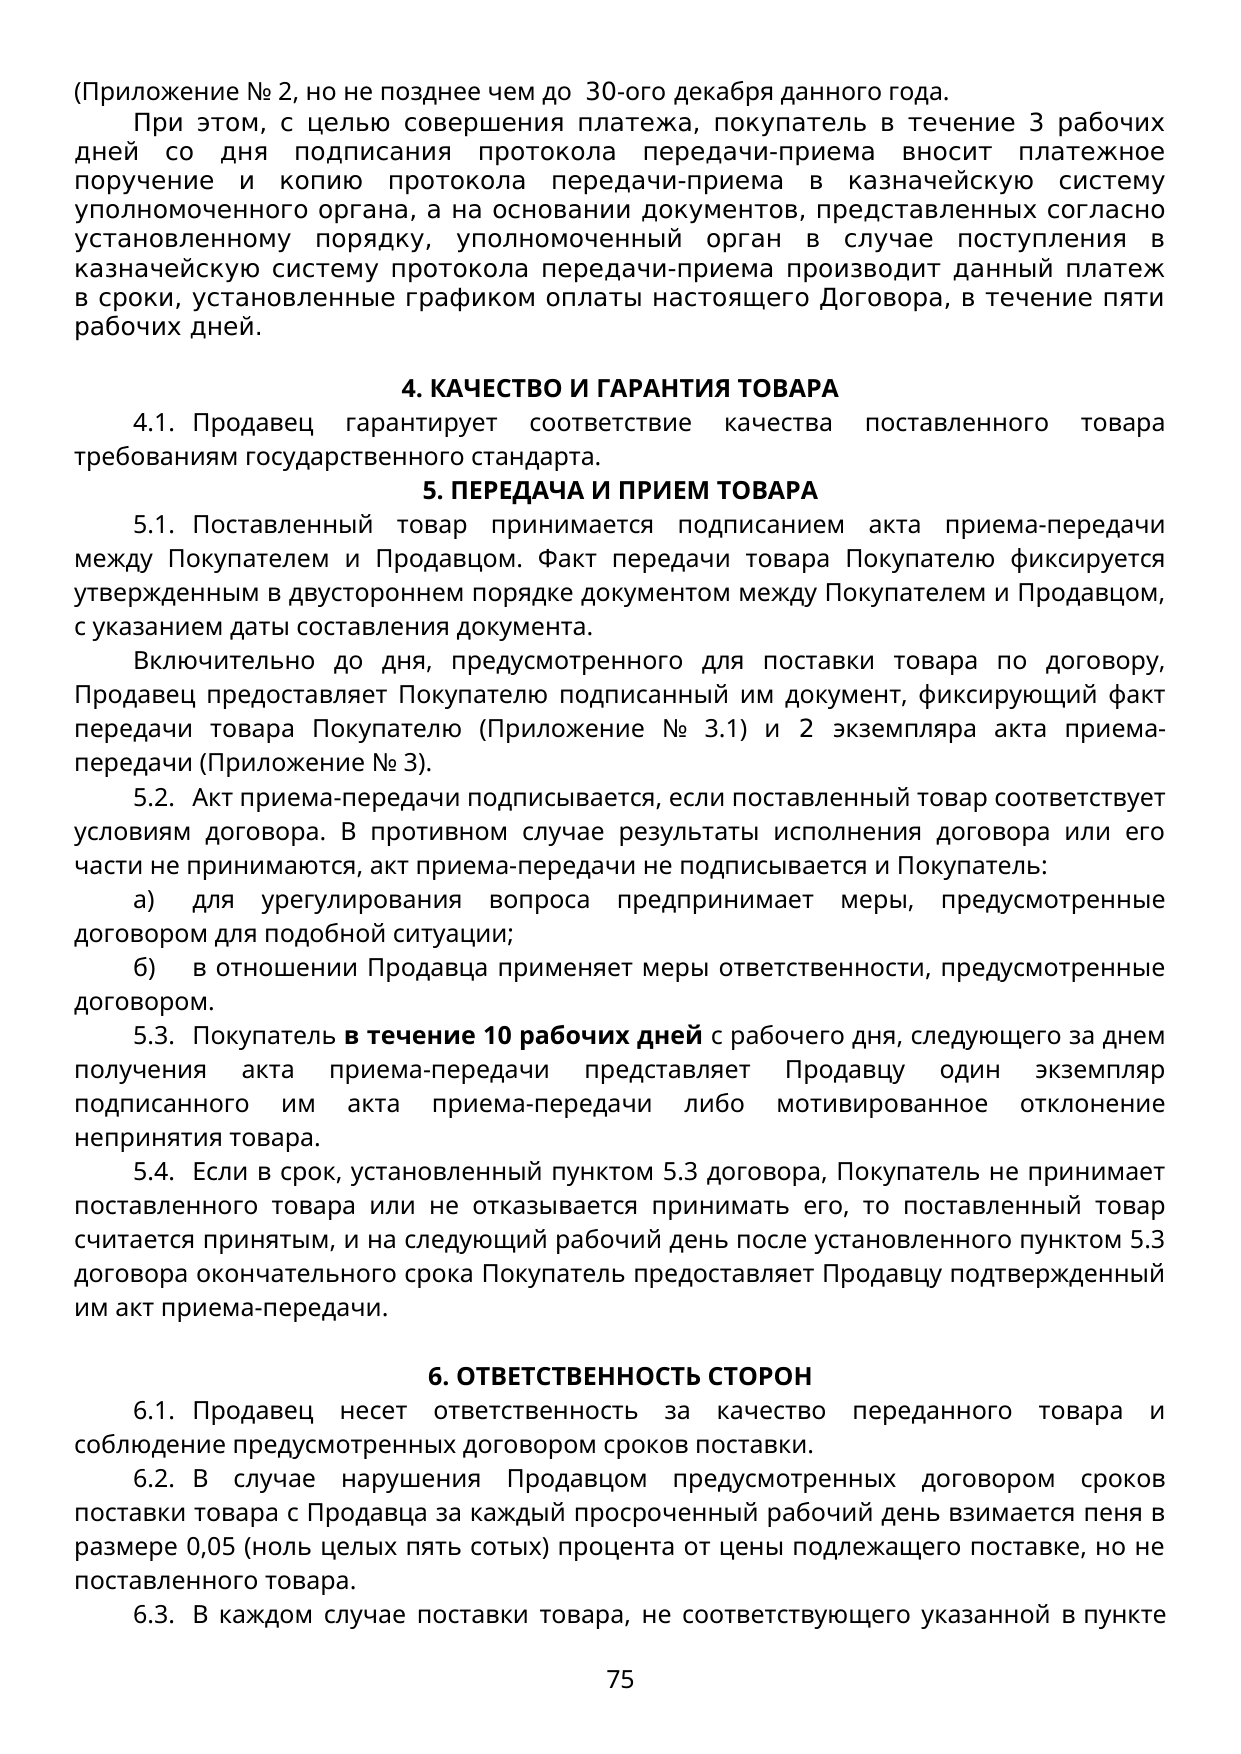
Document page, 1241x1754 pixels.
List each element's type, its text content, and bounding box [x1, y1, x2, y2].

text 5. ПЕРЕДАЧА И ПРИЕМ ТОВАРА [74, 473, 1167, 507]
text 4.1. Продавец гарантирует соответствие качества поставленного товара требованиям государственного стандарта. [74, 404, 1167, 473]
text 4. КАЧЕСТВО И ГАРАНТИЯ ТОВАРА [74, 370, 1167, 404]
text 5.2. Акт приема-передачи подписывается, если поставленный товар соответствует условиям договора. В противном случае результаты исполнения договора или его части не принимаются, акт приема-передачи не подписывается и Покупатель: [74, 779, 1167, 881]
text Включительно до дня, предусмотренного для поставки товара по договору, Продавец предоставляет Покупателю подписанный им документ, фиксирующий факт передачи товара Покупателю (Приложение № 3.1) и 2 экземпляра акта приема-передачи (Приложение № 3). [74, 643, 1167, 779]
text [74, 74, 1167, 108]
text 6. ОТВЕТСТВЕННОСТЬ СТОРОН [74, 1358, 1167, 1392]
text а) для урегулирования вопроса предпринимает меры, предусмотренные договором для подобной ситуации; [74, 881, 1167, 949]
text 5.4. Если в срок, установленный пунктом 5.3 договора, Покупатель не принимает поставленного товара или не отказывается принимать его, то поставленный товар считается принятым, и на следующий рабочий день после установленного пунктом 5.3 договора окончательного срока Покупатель предоставляет Продавцу подтвержденный им акт приема-передачи. [74, 1154, 1167, 1324]
text 6.2. В случае нарушения Продавцом предусмотренных договором сроков поставки товара с Продавца за каждый просроченный рабочий день взимается пеня в размере 0,05 (ноль целых пять сотых) процента от цены подлежащего поставке, но не поставленного товара. [74, 1460, 1167, 1597]
text При этом, с целью совершения платежа, покупатель в течение 3 рабочих дней со дня подписания протокола передачи-приема вносит платежное поручение и копию протокола передачи-приема в казначейскую систему уполномоченного органа, а на основании документов, представленных согласно установленному порядку, уполномоченный орган в случае поступления в казначейскую систему протокола передачи-приема производит данный платеж в сроки, установленные графиком օплаты настоящего Договора, в течение пяти рабочих дней. [74, 108, 1167, 341]
text 6.1. Продавец несет ответственность за качество переданного товара и соблюдение предусмотренных договором сроков поставки. [74, 1392, 1167, 1460]
text 5.3. Покупатель в течение 10 рабочих дней с рабочего дня, следующего за днем получения акта приема-передачи представляет Продавцу один экземпляр подписанного им акта приема-передачи либо мотивированное отклонение непринятия товара. [74, 1018, 1167, 1154]
text 5.1. Поставленный товар принимается подписанием акта приема-передачи между Покупателем и Продавцом. Факт передачи товара Покупателю фиксируется утвержденным в двустороннем порядке документом между Покупателем и Продавцом, с указанием даты составления документа. [74, 507, 1167, 643]
text б) в отношении Продавца применяет меры ответственности, предусмотренные договором. [74, 949, 1167, 1018]
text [74, 1597, 1167, 1631]
